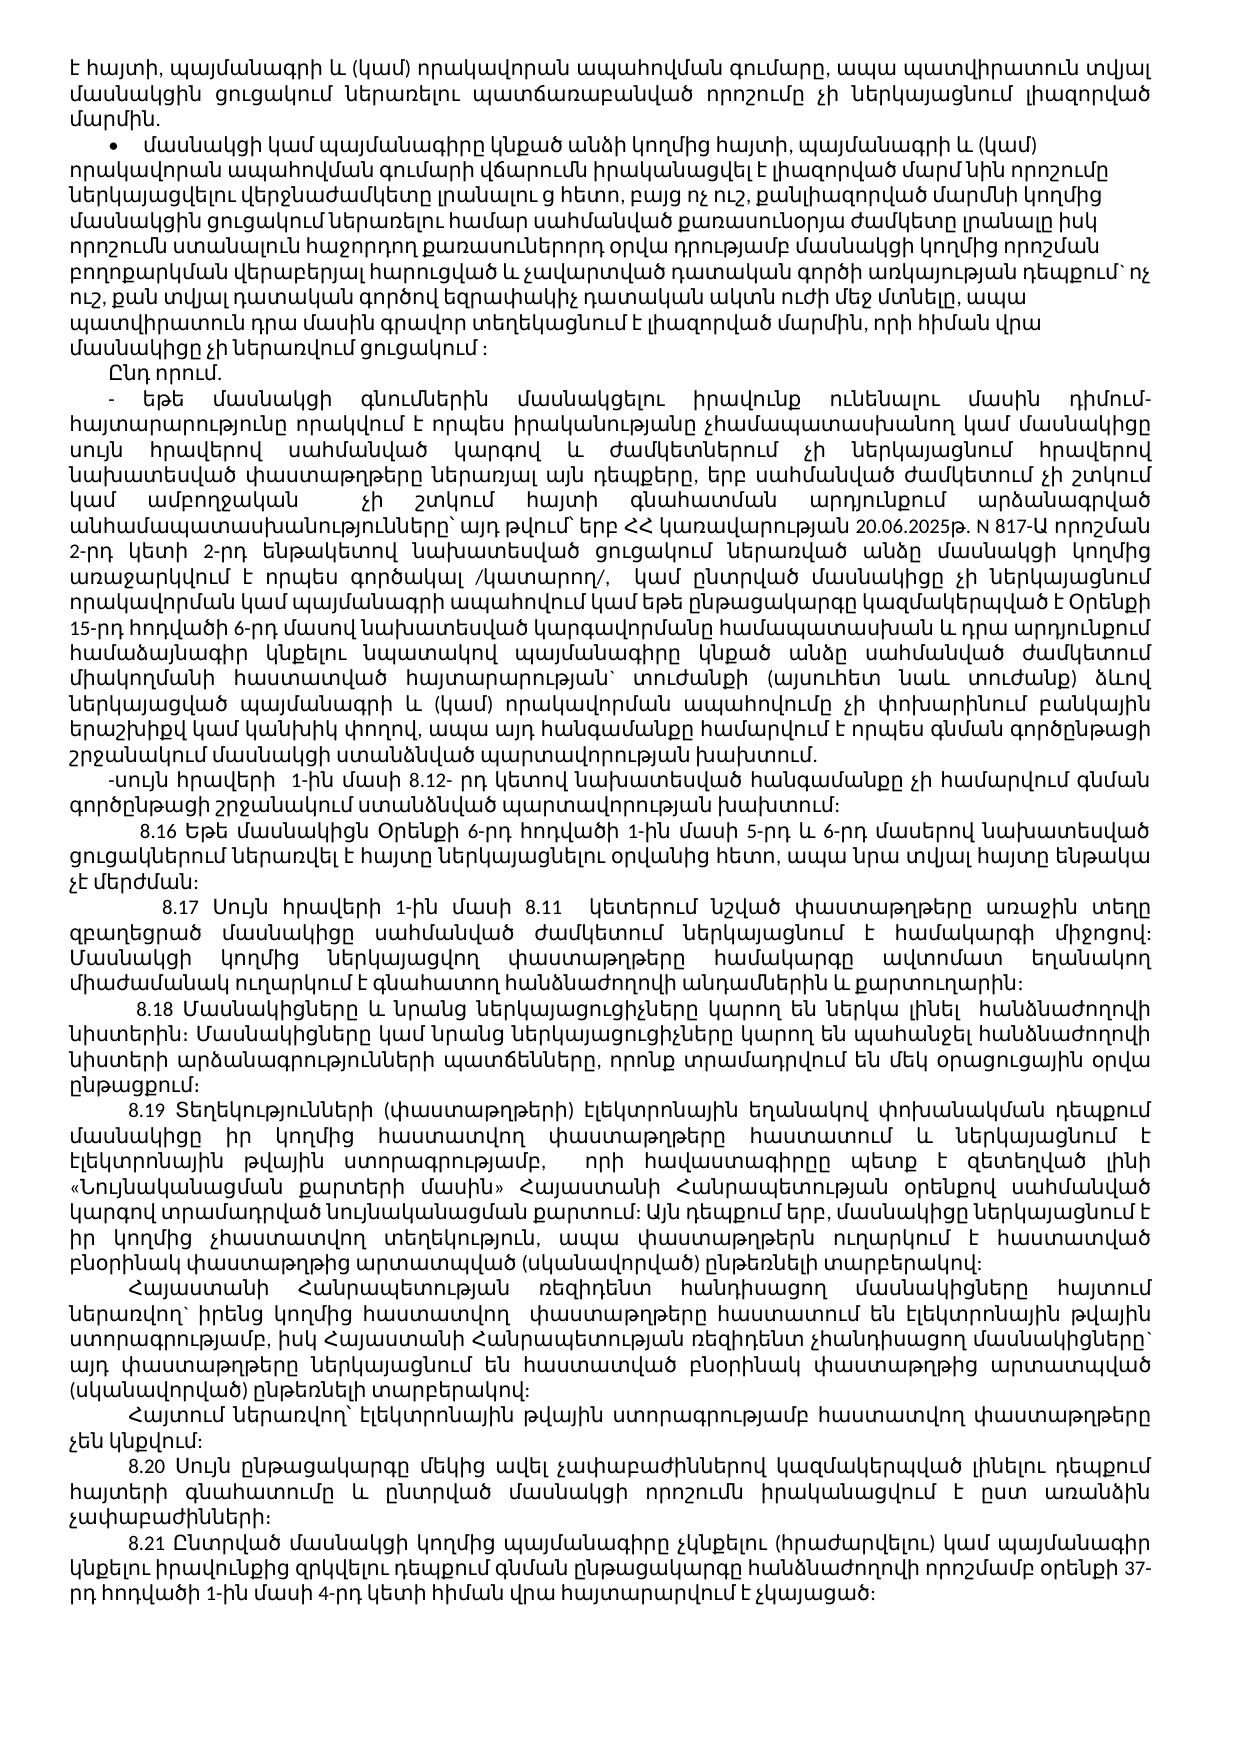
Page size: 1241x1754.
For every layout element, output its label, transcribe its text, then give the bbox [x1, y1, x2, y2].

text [69, 56, 1152, 132]
text 8.20 Սույն ընթացակարգը մեկից ավել չափաբաժիններով կազմակերպված լինելու դեպքում հայտերի գնահատումը և ընտրված մասնակցի որոշումն իրականացվում է ըստ առանձին չափաբաժինների։ [69, 1453, 1152, 1530]
text 8.18 Մասնակիցները և նրանց ներկայացուցիչները կարող են ներկա լինել հանձնաժողովի նիստերին։ Մասնակիցները կամ նրանց ներկայացուցիչները կարող են պահանջել հանձնաժողովի նիստերի արձանագրությունների պատճենները, որոնք տրամադրվում են մեկ օրացուցային օրվա ընթացքում։ [69, 996, 1152, 1098]
text Հայտում ներառվող՝ էլեկտրոնային թվային ստորագրությամբ հաստատվող փաստաթղթերը չեն կնքվում: [69, 1403, 1152, 1453]
text 8.19 Տեղեկությունների (փաստաթղթերի) էլեկտրոնային եղանակով փոխանակման դեպքում մասնակիցը իր կողմից հաստատվող փաստաթղթերը հաստատում և ներկայացնում է էլեկտրոնային թվային ստորագրությամբ, որի հավաստագիրըը պետք է զետեղված լինի «Նույնականացման քարտերի մասին» Հայաստանի Հանրապետության օրենքով սահմանված կարգով տրամադրված նույնականացման քարտում: Այն դեպքում երբ, մասնակիցը ներկայացնում է իր կողմից չհաստատվող տեղեկություն, ապա փաստաթղթերն ուղարկում է հաստատված բնօրինակ փաստաթղթից արտատպված (սկանավորված) ընթեռնելի տարբերակով: [69, 1098, 1152, 1276]
text 8.21 Ընտրված մասնակցի կողմից պայմանագիրը չկնքելու (հրաժարվելու) կամ պայմանագիր կնքելու իրավունքից զրկվելու դեպքում գնման ընթացակարգը հանձնաժողովի որոշմամբ օրենքի 37-րդ հոդվածի 1-ին մասի 4-րդ կետի հիման վրա հայտարարվում է չկայացած: [69, 1530, 1152, 1606]
text • մասնակցի կամ պայմանագիրը կնքած անձի կողմից հայտի, պայմանագրի և (կամ) որակավորան ապահովման գումարի վճարումն իրականացվել է լիազորված մարմ նին որոշումը ներկայացվելու վերջնաժամկետը լրանալու ց հետո, բայց ոչ ուշ, քանլիազորված մարմնի կողմից մասնակցին ցուցակում ներառելու համար սահմանված քառասունօրյա ժամկետը լրանալը իսկ որոշումն ստանալուն հաջորդող քառասուներորդ օրվա դրությամբ մասնակցի կողմից որոշման բողոքարկման վերաբերյալ հարուցված և չավարտված դատական գործի առկայության դեպքում` ոչ ուշ, քան տվյալ դատական գործով եզրափակիչ դատական ակտն ուժի մեջ մտնելը, ապա պատվիրատուն դրա մասին գրավոր տեղեկացնում է լիազորված մարմին, որի հիման վրա մասնակիցը չի ներառվում ցուցակում : [69, 132, 1152, 361]
text -սույն հրավերի 1-ին մասի 8.12- րդ կետով նախատեսված հանգամանքը չի համարվում գնման գործընթացի շրջանակում ստանձնված պարտավորության խախտում: [69, 767, 1152, 818]
text Ընդ որում. [69, 361, 1152, 386]
text 8.16 Եթե մասնակիցն Օրենքի 6-րդ հոդվածի 1-ին մասի 5-րդ և 6-րդ մասերով նախատեսված ցուցակներում ներառվել է հայտը ներկայացնելու օրվանից հետո, ապա նրա տվյալ հայտը ենթակա չէ մերժման: [69, 818, 1152, 894]
text 8.17 Սույն հրավերի 1-ին մասի 8.11 կետերում նշված փաստաթղթերը առաջին տեղը զբաղեցրած մասնակիցը սահմանված ժամկետում ներկայացնում է համակարգի միջոցով: Մասնակցի կողմից ներկայացվող փաստաթղթերը համակարգը ավտոմատ եղանակող միաժամանակ ուղարկում է գնահատող հանձնաժողովի անդամներին և քարտուղարին: [69, 894, 1152, 996]
text Հայաստանի Հանրապետության ռեզիդենտ հանդիսացող մասնակիցները հայտում ներառվող` իրենց կողմից հաստատվող փաստաթղթերը հաստատում են էլեկտրոնային թվային ստորագրությամբ, իսկ Հայաստանի Հանրապետության ռեզիդենտ չհանդիսացող մասնակիցները` այդ փաստաթղթերը ներկայացնում են հաստատված բնօրինակ փաստաթղթից արտատպված (սկանավորված) ընթեռնելի տարբերակով: [69, 1276, 1152, 1403]
text - եթե մասնակցի գնումներին մասնակցելու իրավունք ունենալու մասին դիմում-հայտարարությունը որակվում է որպես իրականությանը չհամապատասխանող կամ մասնակիցը սույն հրավերով սահմանված կարգով և ժամկետներում չի ներկայացնում հրավերով նախատեսված փաստաթղթերը ներառյալ այն դեպքերը, երբ սահմանված ժամկետում չի շտկում կամ ամբողջական չի շտկում հայտի գնահատման արդյունքում արձանագրված անհամապատասխանությունները՝ այդ թվում՝ երբ ՀՀ կառավարության 20.06.2025թ. N 817-Ա որոշման 2-րդ կետի 2-րդ ենթակետով նախատեսված ցուցակում ներառված անձը մասնակցի կողմից առաջարկվում է որպես գործակալ /կատարող/, կամ ընտրված մասնակիցը չի ներկայացնում որակավորման կամ պայմանագրի ապահովում կամ եթե ընթացակարգը կազմակերպված է Օրենքի 15-րդ հոդվածի 6-րդ մասով նախատեսված կարգավորմանը համապատասխան և դրա արդյունքում համաձայնագիր կնքելու նպատակով պայմանագիրը կնքած անձը սահմանված ժամկետում միակողմանի հաստատված հայտարարության` տուժանքի (այսուհետ նաև տուժանք) ձևով ներկայացված պայմանագրի և (կամ) որակավորման ապահովումը չի փոխարինում բանկային երաշխիքվ կամ կանխիկ փողով, ապա այդ հանգամանքը համարվում է որպես գնման գործընթացի շրջանակում մասնակցի ստանձնված պարտավորության խախտում. [69, 386, 1152, 767]
